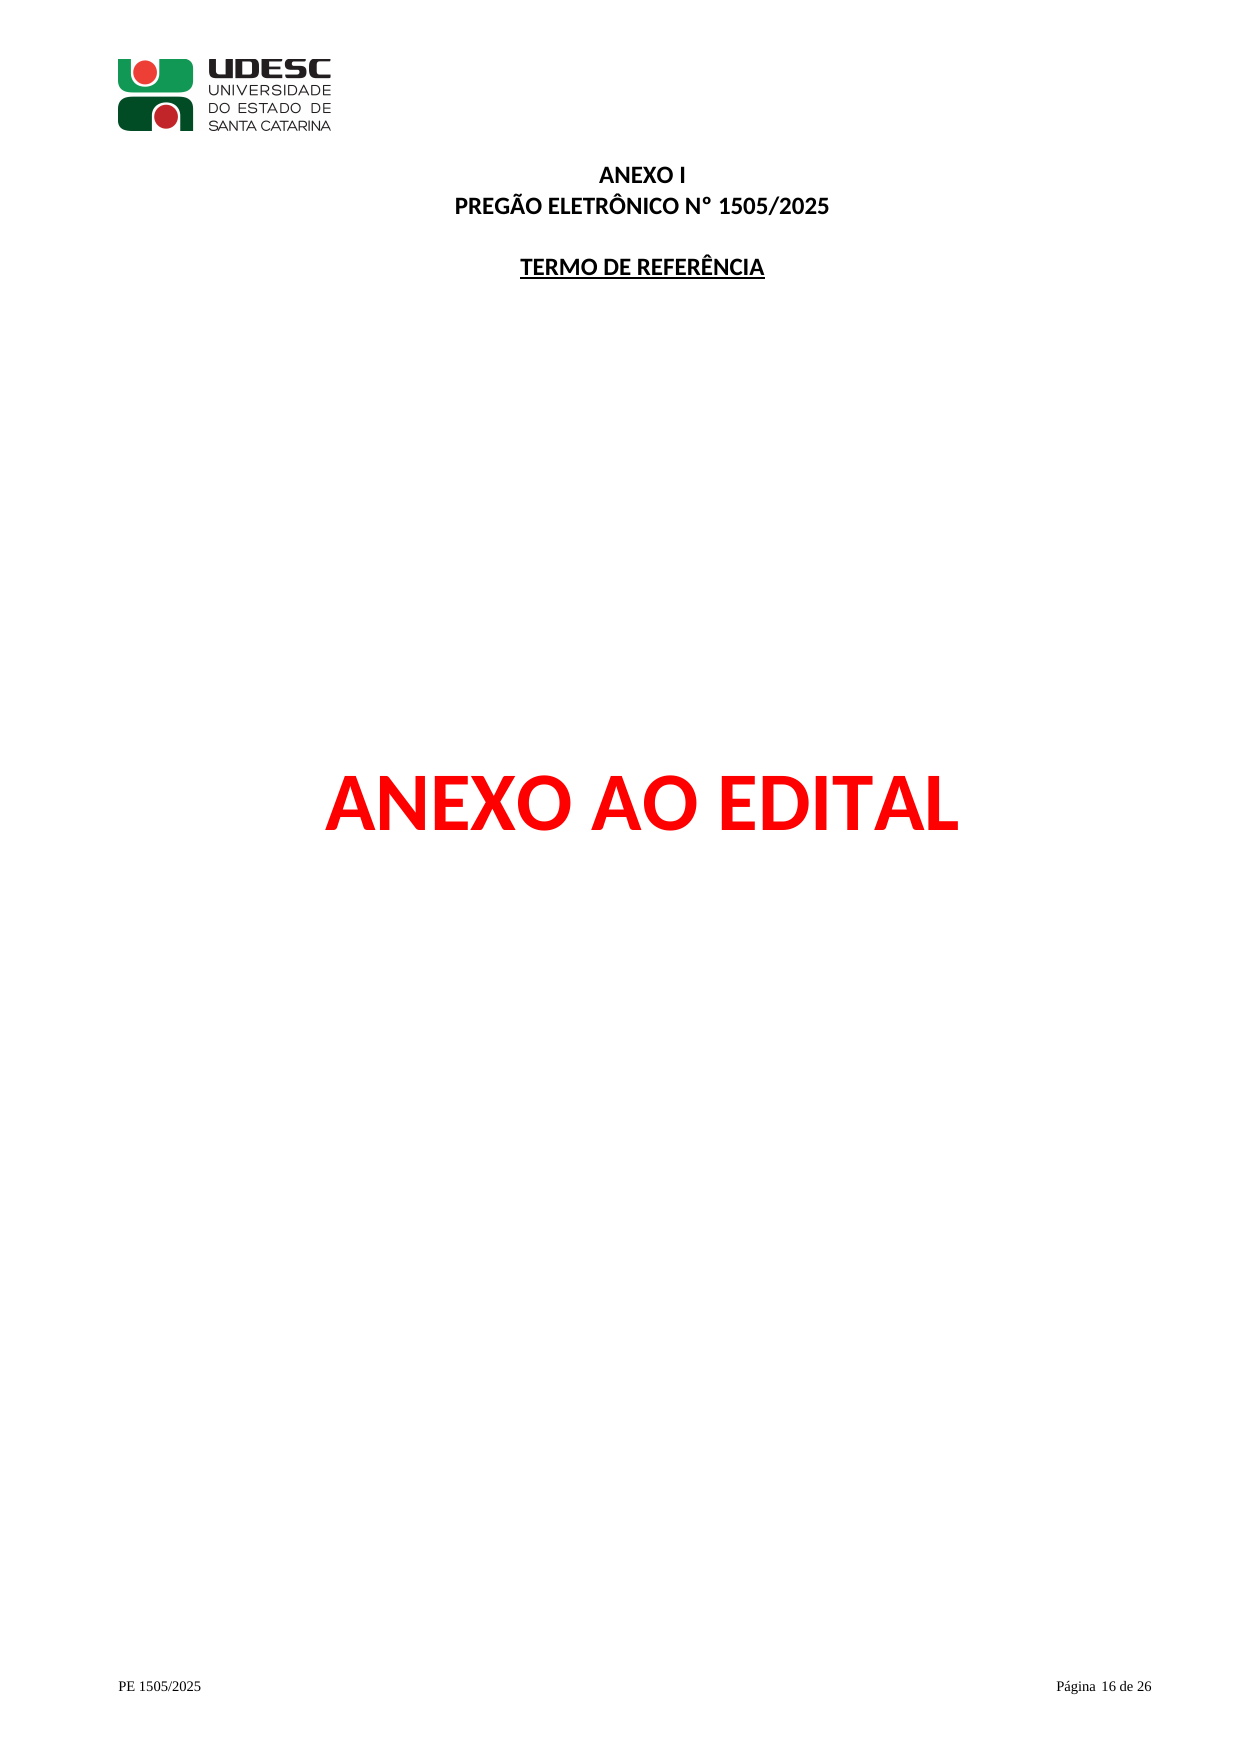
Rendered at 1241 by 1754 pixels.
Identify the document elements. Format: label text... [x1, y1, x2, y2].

text ANEXO AO EDITAL [118, 749, 1166, 851]
picture [118, 59, 331, 131]
text PREGÃO ELETRÔNICO Nº 1505/2025 [118, 190, 1166, 220]
text ANEXO I [118, 159, 1166, 190]
text TERMO DE REFERÊNCIA [118, 251, 1166, 281]
